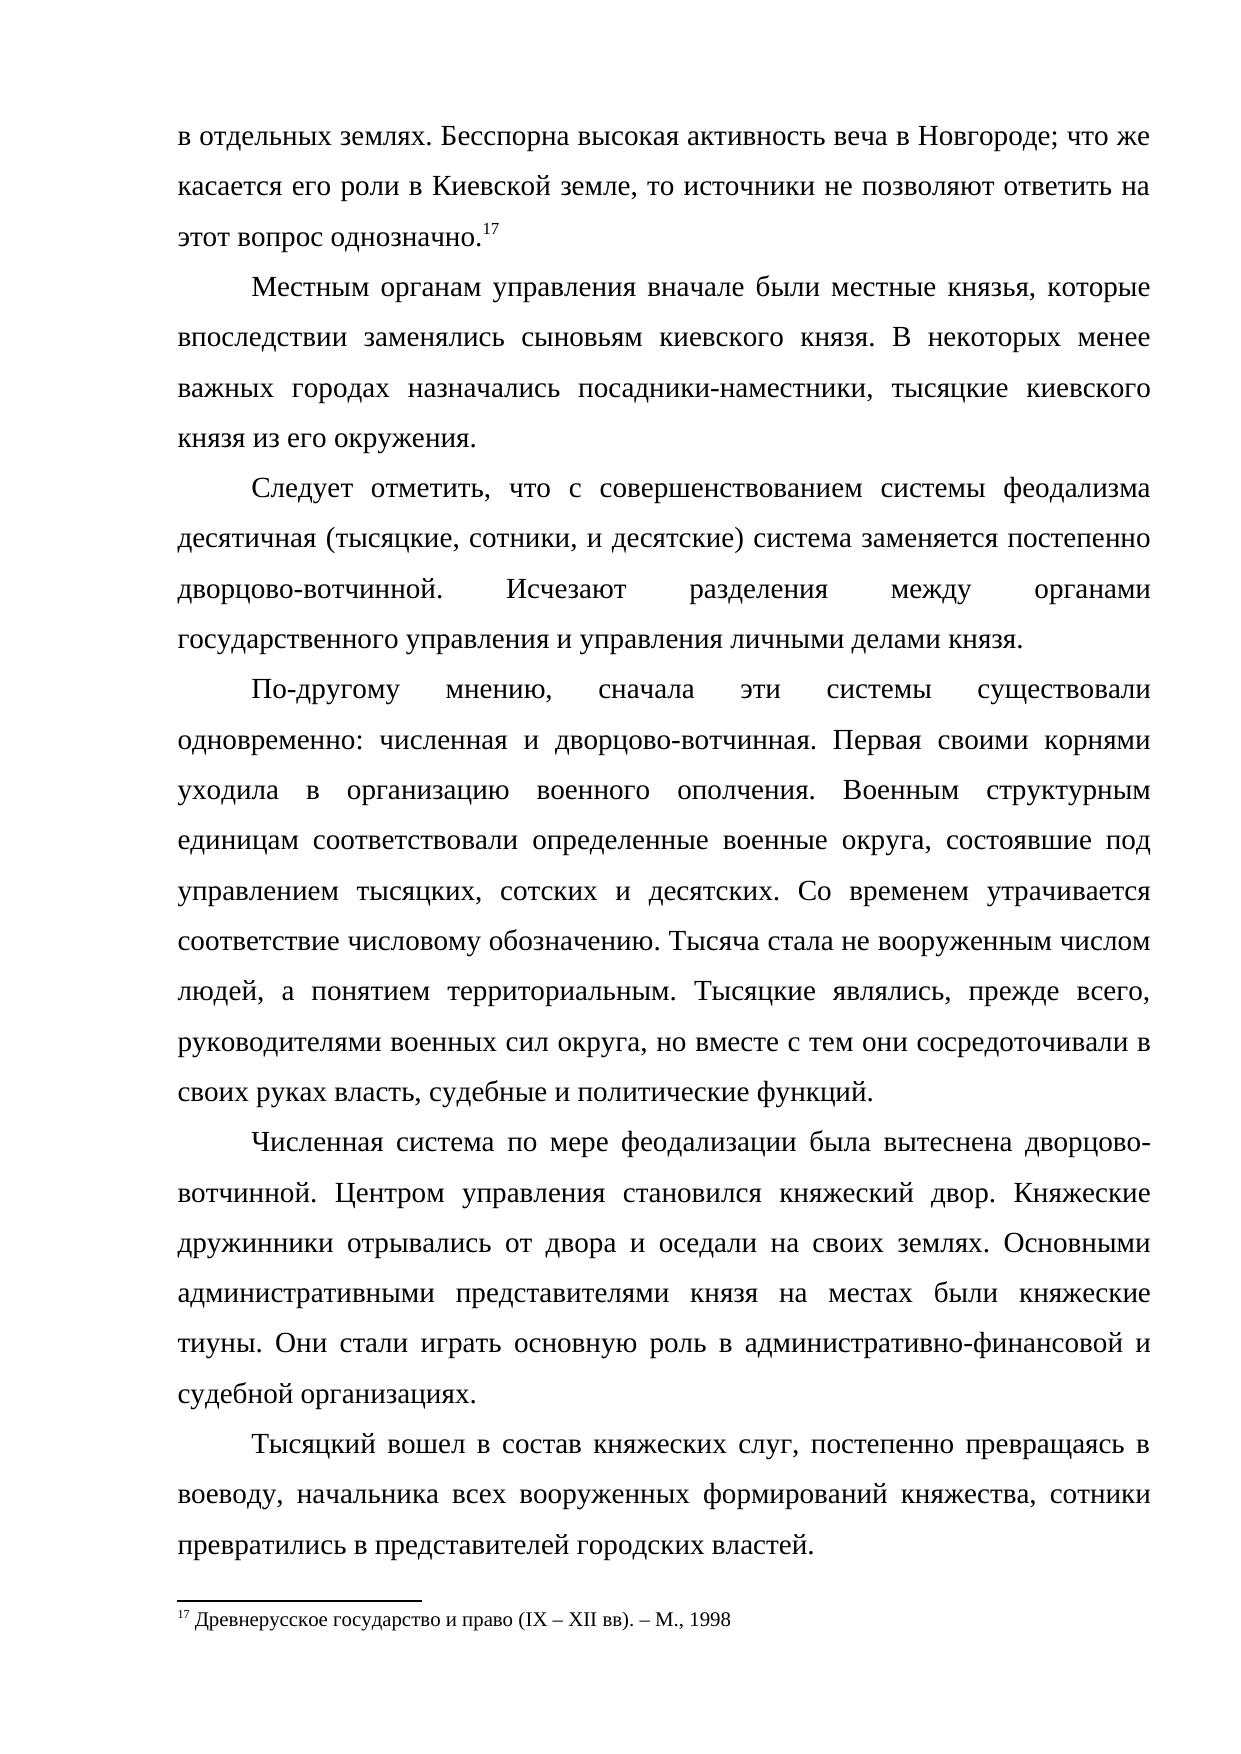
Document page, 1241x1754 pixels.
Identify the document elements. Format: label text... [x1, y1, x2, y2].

text Местным органам управления вначале были местные князья, которые впоследствии заменялись сыновьям киевского князя. В некоторых менее важных городах назначались посадники-наместники, тысяцкие киевского князя из его окружения. [177, 269, 1152, 453]
text Численная система по мере феодализации была вытеснена дворцово-вотчинной. Центром управления становился княжеский двор. Княжеские дружинники отрывались от двора и оседали на своих землях. Основными административными представителями князя на местах были княжеские тиуны. Они стали играть основную роль в административно-финансовой и судебной организациях. [177, 1124, 1152, 1409]
text Тысяцкий вошел в состав княжеских слуг, постепенно превращаясь в воеводу, начальника всех вооруженных формирований княжества, сотники превратились в представителей городских властей. [177, 1426, 1152, 1560]
text По-другому мнению, сначала эти системы существовали одновременно: численная и дворцово-вотчинная. Первая своими корнями уходила в организацию военного ополчения. Военным структурным единицам соответствовали определенные военные округа, состоявшие под управлением тысяцких, сотских и десятских. Со временем утрачивается соответствие числовому обозначению. Тысяча стала не вооруженным числом людей, а понятием территориальным. Тысяцкие являлись, прежде всего, руководителями военных сил округа, но вместе с тем они сосредоточивали в своих руках власть, судебные и политические функций. [177, 672, 1152, 1108]
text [177, 118, 1152, 252]
text Следует отметить, что с совершенствованием системы феодализма десятичная (тысяцкие, сотники, и десятские) система заменяется постепенно дворцово-вотчинной. Исчезают разделения между органами государственного управления и управления личными делами князя. [177, 470, 1152, 655]
